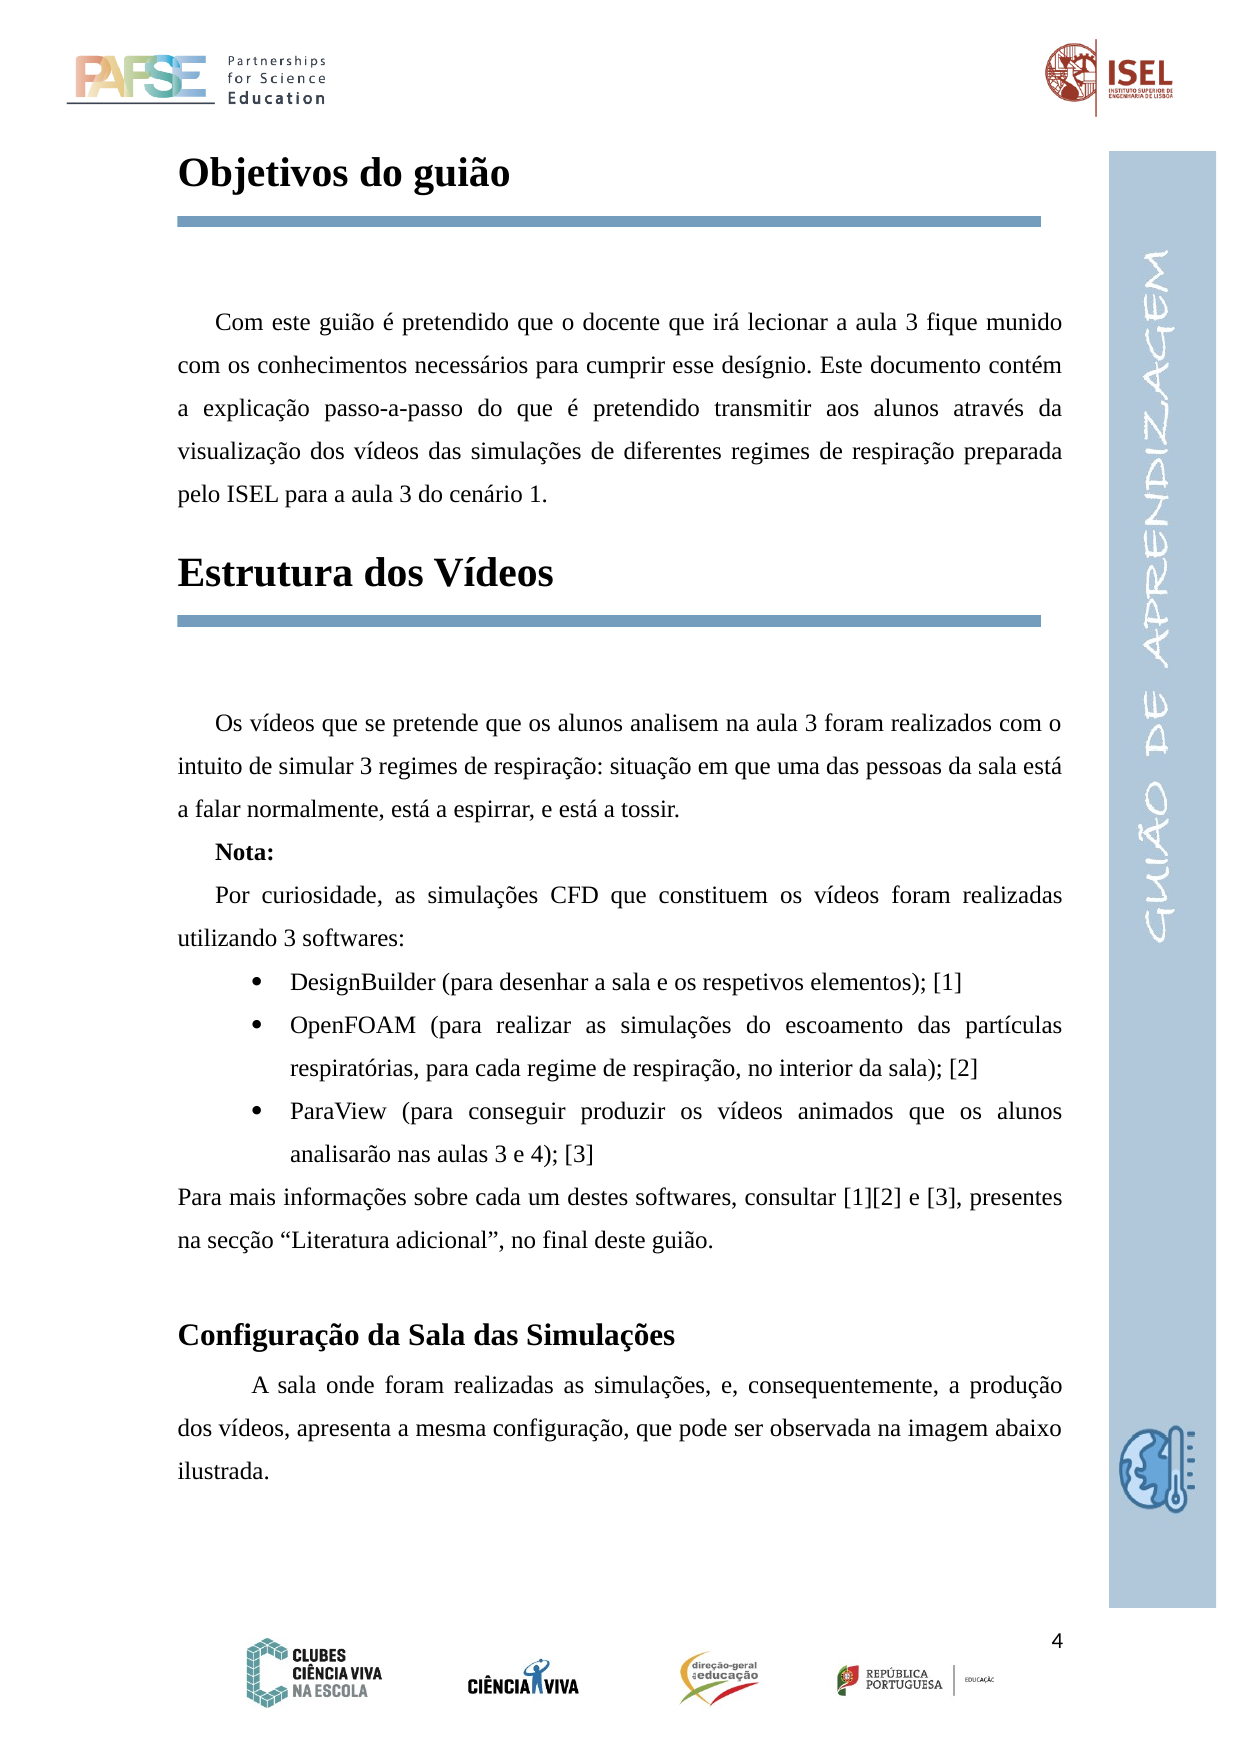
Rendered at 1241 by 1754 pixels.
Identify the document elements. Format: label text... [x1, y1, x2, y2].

picture [1109, 151, 1217, 1608]
picture [246, 1637, 994, 1709]
text Nota: [177, 837, 1063, 866]
subtitle Estrutura dos Vídeos [177, 547, 1063, 595]
text Por curiosidade, as simulações CFD que constituem os vídeos foram realizadas utilizando 3 softwares: [177, 880, 1063, 952]
subtitle Configuração da Sala das Simulações [177, 1316, 1063, 1352]
picture [177, 216, 1041, 227]
picture [57, 41, 334, 119]
list DesignBuilder (para desenhar a sala e os respetivos elementos); [1] [252, 967, 1063, 995]
picture [177, 615, 1041, 627]
subtitle Objetivos do guião [177, 148, 1063, 196]
picture [1045, 39, 1173, 117]
text Os vídeos que se pretende que os alunos analisem na aula 3 foram realizados com o intuito de simular 3 regimes de respiração: situação em que uma das pessoas da sala está a falar normalmente, está a espirrar, e está a tossir. [177, 708, 1063, 823]
list OpenFOAM (para realizar as simulações do escoamento das partículas respiratórias, para cada regime de respiração, no interior da sala); [2] [252, 1010, 1063, 1082]
list ParaView (para conseguir produzir os vídeos animados que os alunos analisarão nas aulas 3 e 4); [3] [252, 1096, 1063, 1168]
text A sala onde foram realizadas as simulações, e, consequentemente, a produção dos vídeos, apresenta a mesma configuração, que pode ser observada na imagem abaixo ilustrada. [177, 1370, 1063, 1485]
text Para mais informações sobre cada um destes softwares, consultar [1][2] e [3], presentes na secção “Literatura adicional”, no final deste guião. [177, 1182, 1063, 1254]
text Com este guião é pretendido que o docente que irá lecionar a aula 3 fique munido com os conhecimentos necessários para cumprir esse desígnio. Este documento contém a explicação passo-a-passo do que é pretendido transmitir aos alunos através da visualização dos vídeos das simulações de diferentes regimes de respiração preparada pelo ISEL para a aula 3 do cenário 1. [177, 307, 1063, 508]
